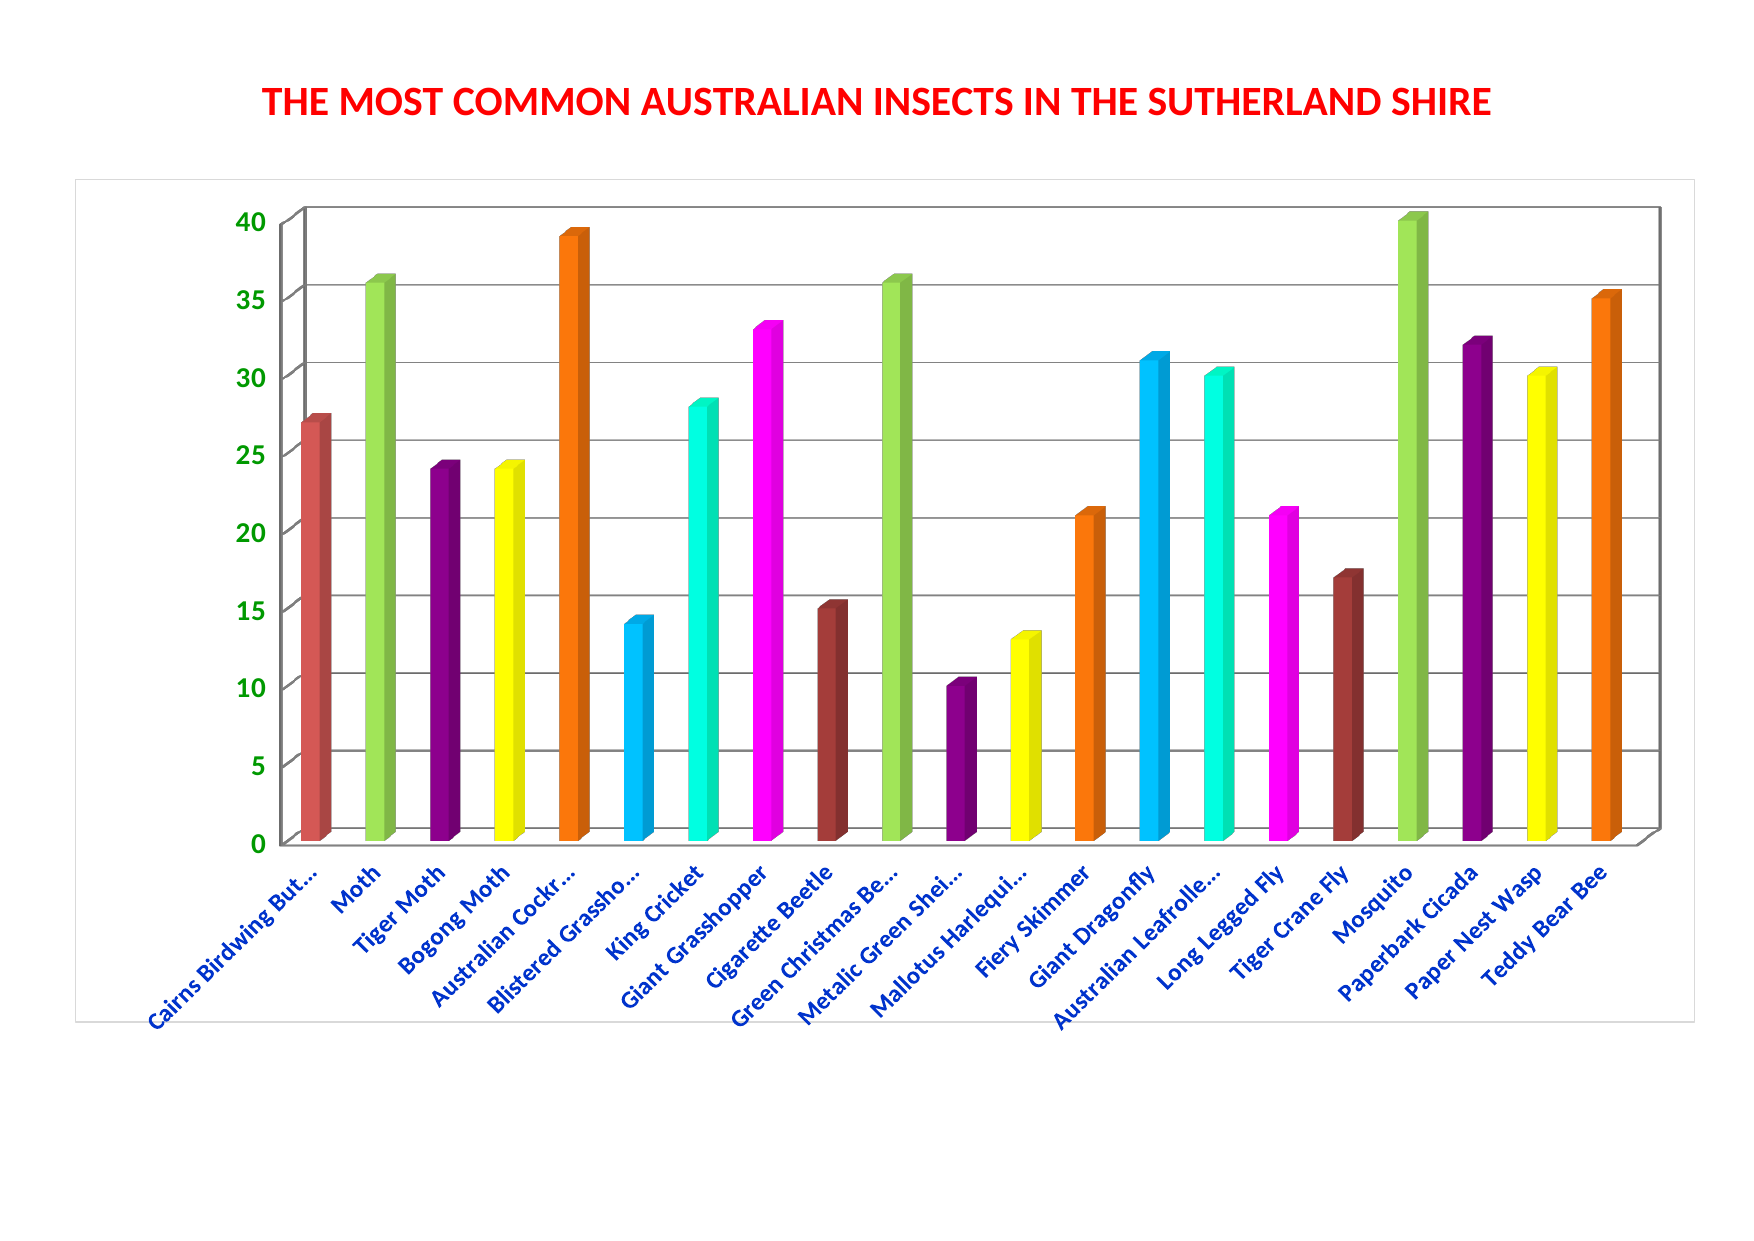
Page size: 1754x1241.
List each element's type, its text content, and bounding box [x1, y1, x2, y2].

text THE MOST COMMON AUSTRALIAN INSECTS IN THE SUTHERLAND SHIRE [75, 75, 1679, 126]
